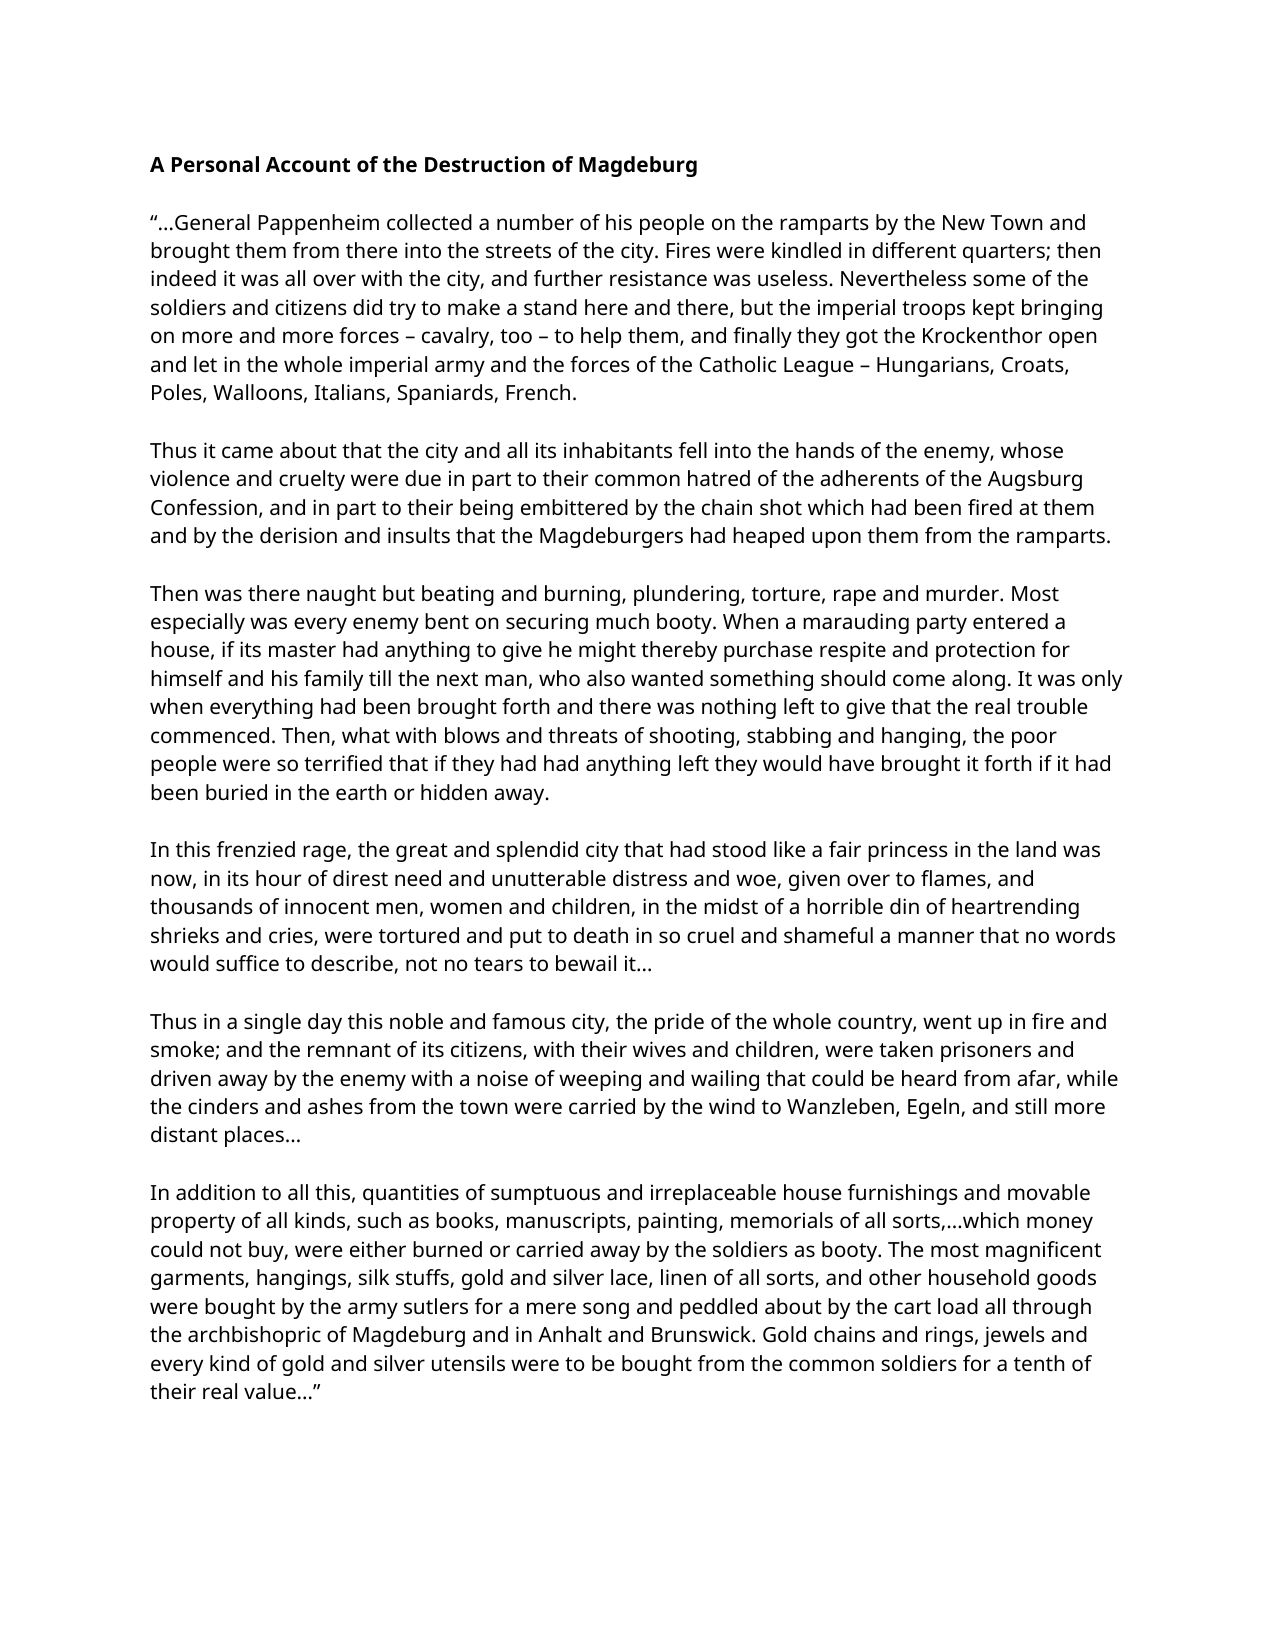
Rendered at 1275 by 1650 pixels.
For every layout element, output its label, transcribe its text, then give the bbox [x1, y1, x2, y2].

text In this frenzied rage, the great and splendid city that had stood like a fair princess in the land was now, in its hour of direst need and unutterable distress and woe, given over to flames, and thousands of innocent men, women and children, in the midst of a horrible din of heartrending shrieks and cries, were tortured and put to death in so cruel and shameful a manner that no words would suffice to describe, not no tears to bewail it… [150, 835, 1125, 978]
text Then was there naught but beating and burning, plundering, torture, rape and murder. Most especially was every enemy bent on securing much booty. When a marauding party entered a house, if its master had anything to give he might thereby purchase respite and protection for himself and his family till the next man, who also wanted something should come along. It was only when everything had been brought forth and there was nothing left to give that the real trouble commenced. Then, what with blows and threats of shooting, stabbing and hanging, the poor people were so terrified that if they had had anything left they would have brought it forth if it had been buried in the earth or hidden away. [150, 579, 1125, 806]
text A Personal Account of the Destruction of Magdeburg [150, 150, 1125, 178]
text In addition to all this, quantities of sumptuous and irreplaceable house furnishings and movable property of all kinds, such as books, manuscripts, painting, memorials of all sorts,…which money could not buy, were either burned or carried away by the soldiers as booty. The most magnificent garments, hangings, silk stuffs, gold and silver lace, linen of all sorts, and other household goods were bought by the army sutlers for a mere song and peddled about by the cart load all through the archbishopric of Magdeburg and in Anhalt and Brunswick. Gold chains and rings, jewels and every kind of gold and silver utensils were to be bought from the common soldiers for a tenth of their real value…” [150, 1178, 1125, 1406]
text “…General Pappenheim collected a number of his people on the ramparts by the New Town and brought them from there into the streets of the city. Fires were kindled in different quarters; then indeed it was all over with the city, and further resistance was useless. Nevertheless some of the soldiers and citizens did try to make a stand here and there, but the imperial troops kept bringing on more and more forces – cavalry, too – to help them, and finally they got the Krockenthor open and let in the whole imperial army and the forces of the Catholic League – Hungarians, Croats, Poles, Walloons, Italians, Spaniards, French. [150, 208, 1125, 407]
text Thus it came about that the city and all its inhabitants fell into the hands of the enemy, whose violence and cruelty were due in part to their common hatred of the adherents of the Augsburg Confession, and in part to their being embittered by the chain shot which had been fired at them and by the derision and insults that the Magdeburgers had heaped upon them from the ramparts. [150, 436, 1125, 549]
text Thus in a single day this noble and famous city, the pride of the whole country, went up in fire and smoke; and the remnant of its citizens, with their wives and children, were taken prisoners and driven away by the enemy with a noise of weeping and wailing that could be heard from afar, while the cinders and ashes from the town were carried by the wind to Wanzleben, Egeln, and still more distant places… [150, 1007, 1125, 1149]
